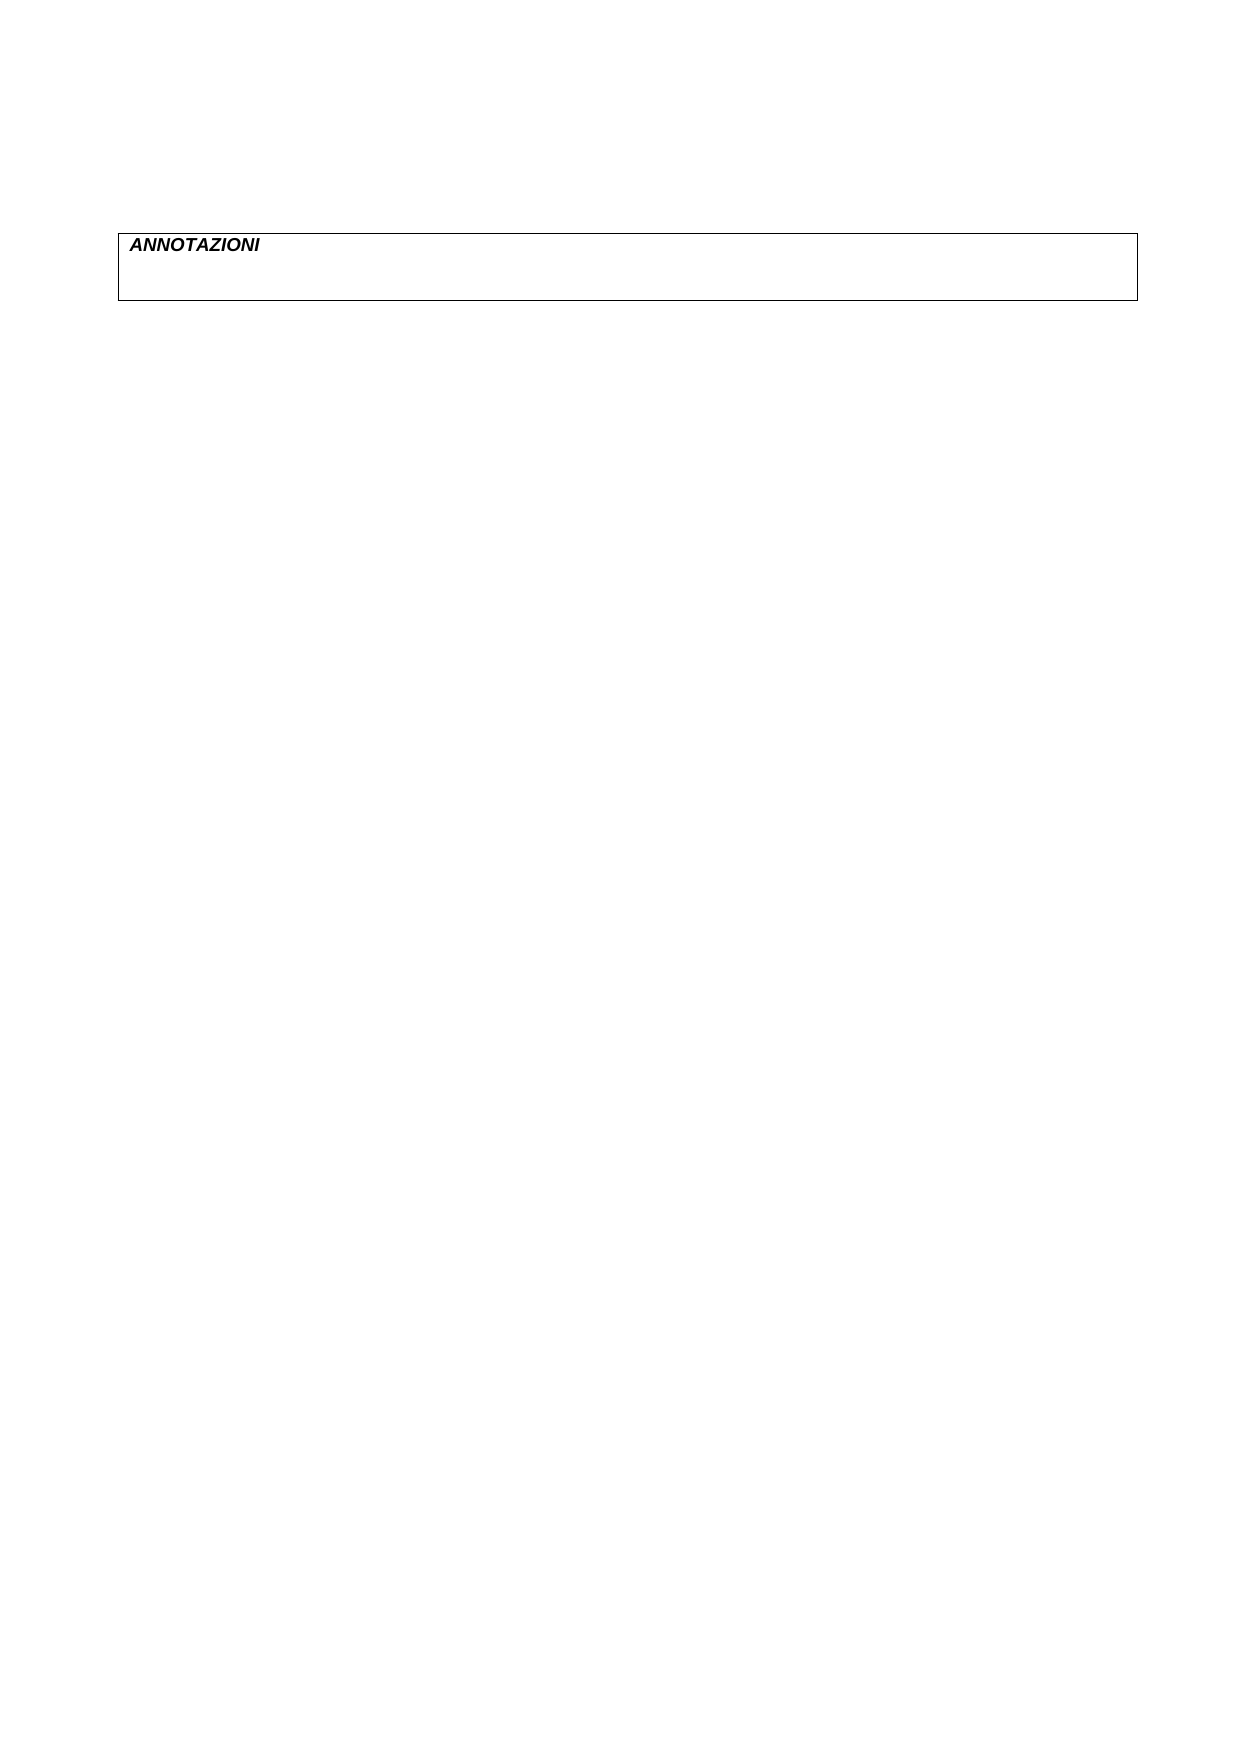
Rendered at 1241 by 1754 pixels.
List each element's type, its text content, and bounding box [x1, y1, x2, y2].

table_header ANNOTAZIONI [119, 234, 1137, 300]
